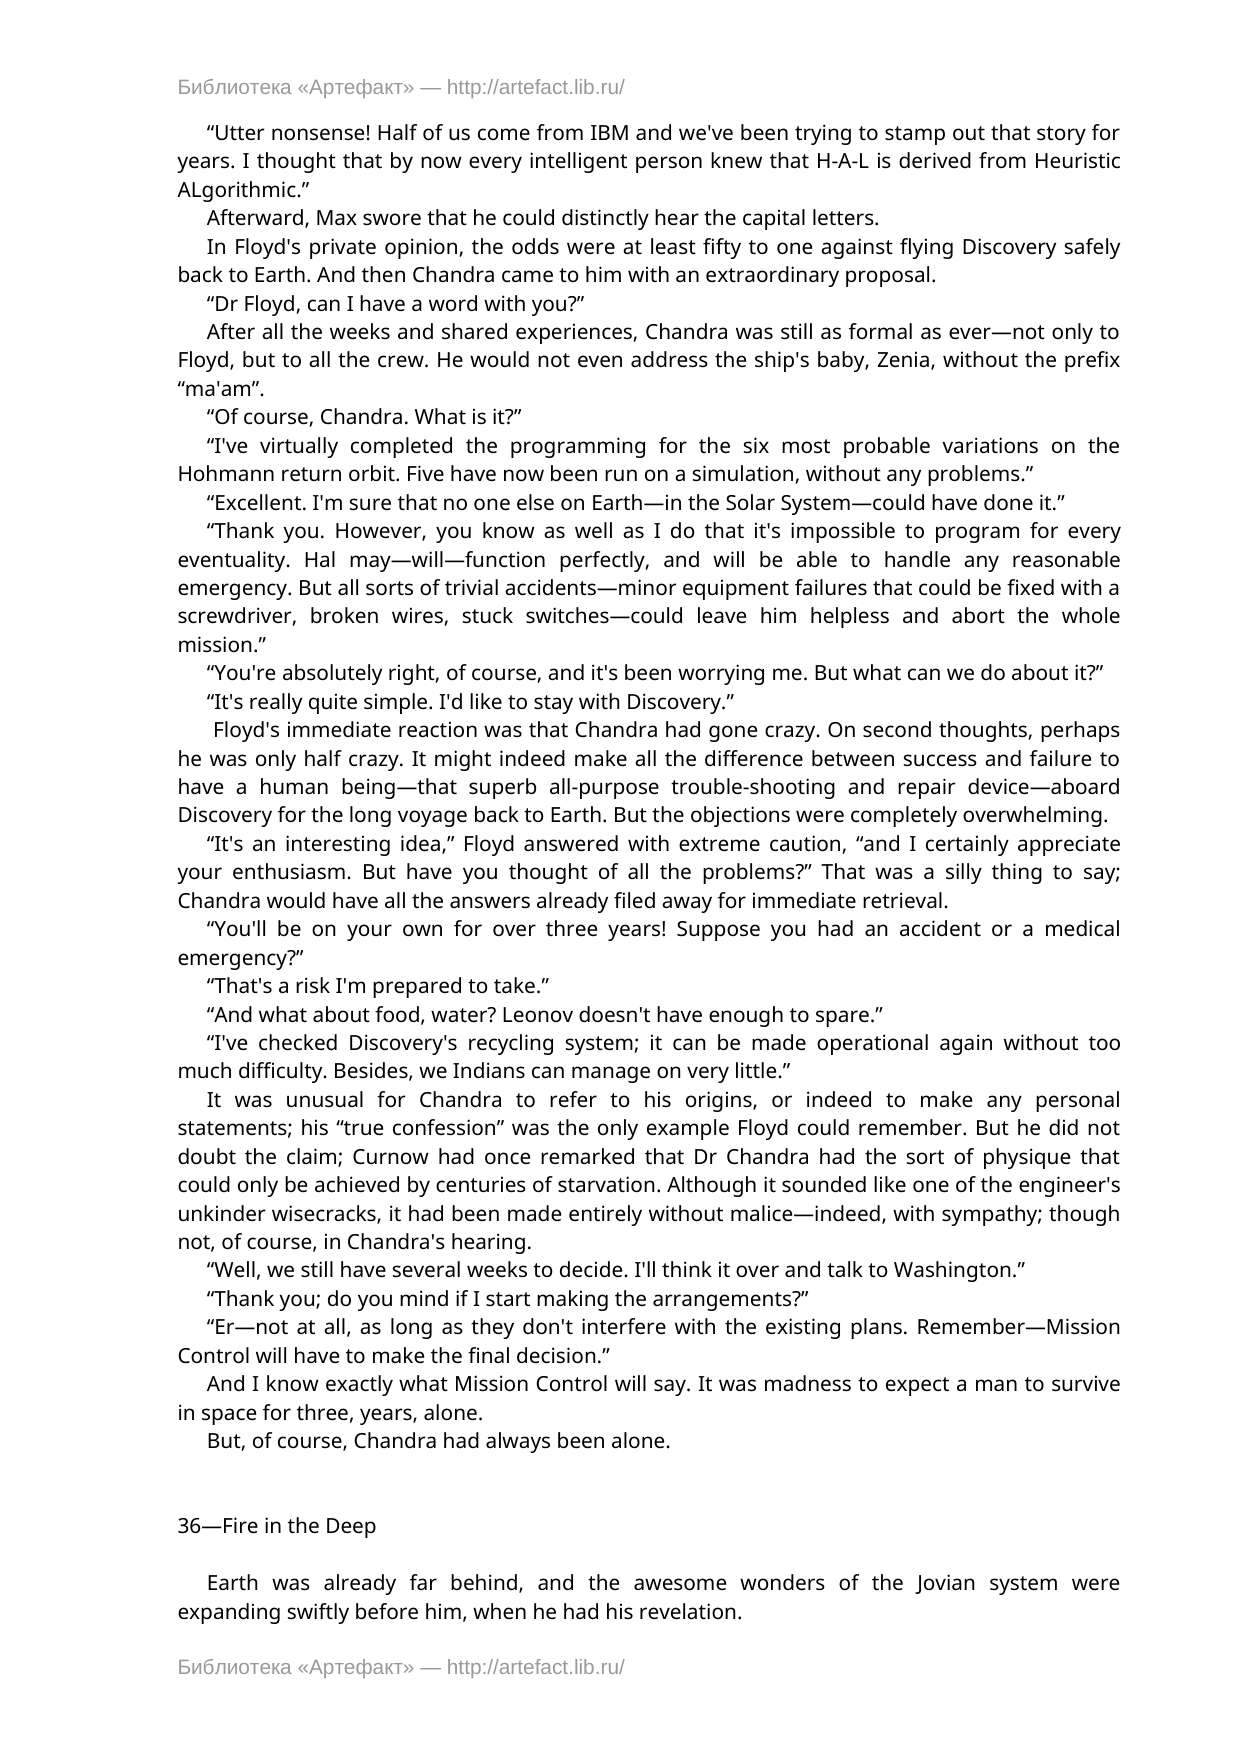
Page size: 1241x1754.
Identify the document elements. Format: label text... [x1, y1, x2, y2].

text “Well, we still have several weeks to decide. I'll think it over and talk to Washington.” [177, 1256, 1122, 1284]
text “You're absolutely right, of course, and it's been worrying me. But what can we do about it?” [177, 658, 1122, 687]
text “Excellent. I'm sure that no one else on Earth—in the Solar System—could have done it.” [177, 488, 1122, 516]
text It was unusual for Chandra to refer to his origins, or indeed to make any personal statements; his “true confession” was the only example Floyd could remember. But he did not doubt the claim; Curnow had once remarked that Dr Chandra had the sort of physique that could only be achieved by centuries of starvation. Although it sounded like one of the engineer's unkinder wisecracks, it had been made entirely without malice—indeed, with sympathy; though not, of course, in Chandra's hearing. [177, 1085, 1122, 1256]
text “Utter nonsense! Half of us come from IBM and we've been trying to stamp out that story for years. I thought that by now every intelligent person knew that H-A-L is derived from Heuristic ALgorithmic.” [177, 118, 1122, 203]
text 36—Fire in the Deep [177, 1512, 1122, 1540]
text “And what about food, water? Leonov doesn't have enough to spare.” [177, 1000, 1122, 1028]
text “Dr Floyd, can I have a word with you?” [177, 289, 1122, 317]
text But, of course, Chandra had always been alone. [177, 1426, 1122, 1455]
text “That's a risk I'm prepared to take.” [177, 971, 1122, 1000]
text “I've virtually completed the programming for the six most probable variations on the Hohmann return orbit. Five have now been run on a simulation, without any problems.” [177, 431, 1122, 488]
text Earth was already far behind, and the awesome wonders of the Jovian system were expanding swiftly before him, when he had his revelation. [177, 1568, 1122, 1625]
text “I've checked Discovery's recycling system; it can be made operational again without too much difficulty. Besides, we Indians can manage on very little.” [177, 1028, 1122, 1085]
text “Er—not at all, as long as they don't interfere with the existing plans. Remember—Mission Control will have to make the final decision.” [177, 1312, 1122, 1369]
text And I know exactly what Mission Control will say. It was madness to expect a man to survive in space for three, years, alone. [177, 1369, 1122, 1426]
text “You'll be on your own for over three years! Suppose you had an accident or a medical emergency?” [177, 914, 1122, 971]
text Afterward, Max swore that he could distinctly hear the capital letters. [177, 203, 1122, 232]
text “It's an interesting idea,” Floyd answered with extreme caution, “and I certainly appreciate your enthusiasm. But have you thought of all the problems?” That was a silly thing to say; Chandra would have all the answers already filed away for immediate retrieval. [177, 829, 1122, 914]
text “Of course, Chandra. What is it?” [177, 402, 1122, 431]
text “Thank you. However, you know as well as I do that it's impossible to program for every eventuality. Hal may—will—function perfectly, and will be able to handle any reasonable emergency. But all sorts of trivial accidents—minor equipment failures that could be fixed with a screwdriver, broken wires, stuck switches—could leave him helpless and abort the whole mission.” [177, 516, 1122, 658]
text Floyd's immediate reaction was that Chandra had gone crazy. On second thoughts, perhaps he was only half crazy. It might indeed make all the difference between success and failure to have a human being—that superb all-purpose trouble-shooting and repair device—aboard Discovery for the long voyage back to Earth. But the objections were completely overwhelming. [177, 715, 1122, 829]
text In Floyd's private opinion, the odds were at least fifty to one against flying Discovery safely back to Earth. And then Chandra came to him with an extraordinary proposal. [177, 232, 1122, 289]
text “Thank you; do you mind if I start making the arrangements?” [177, 1284, 1122, 1312]
text After all the weeks and shared experiences, Chandra was still as formal as ever—not only to Floyd, but to all the crew. He would not even address the ship's baby, Zenia, without the prefix “ma'am”. [177, 317, 1122, 402]
text “It's really quite simple. I'd like to stay with Discovery.” [177, 687, 1122, 715]
